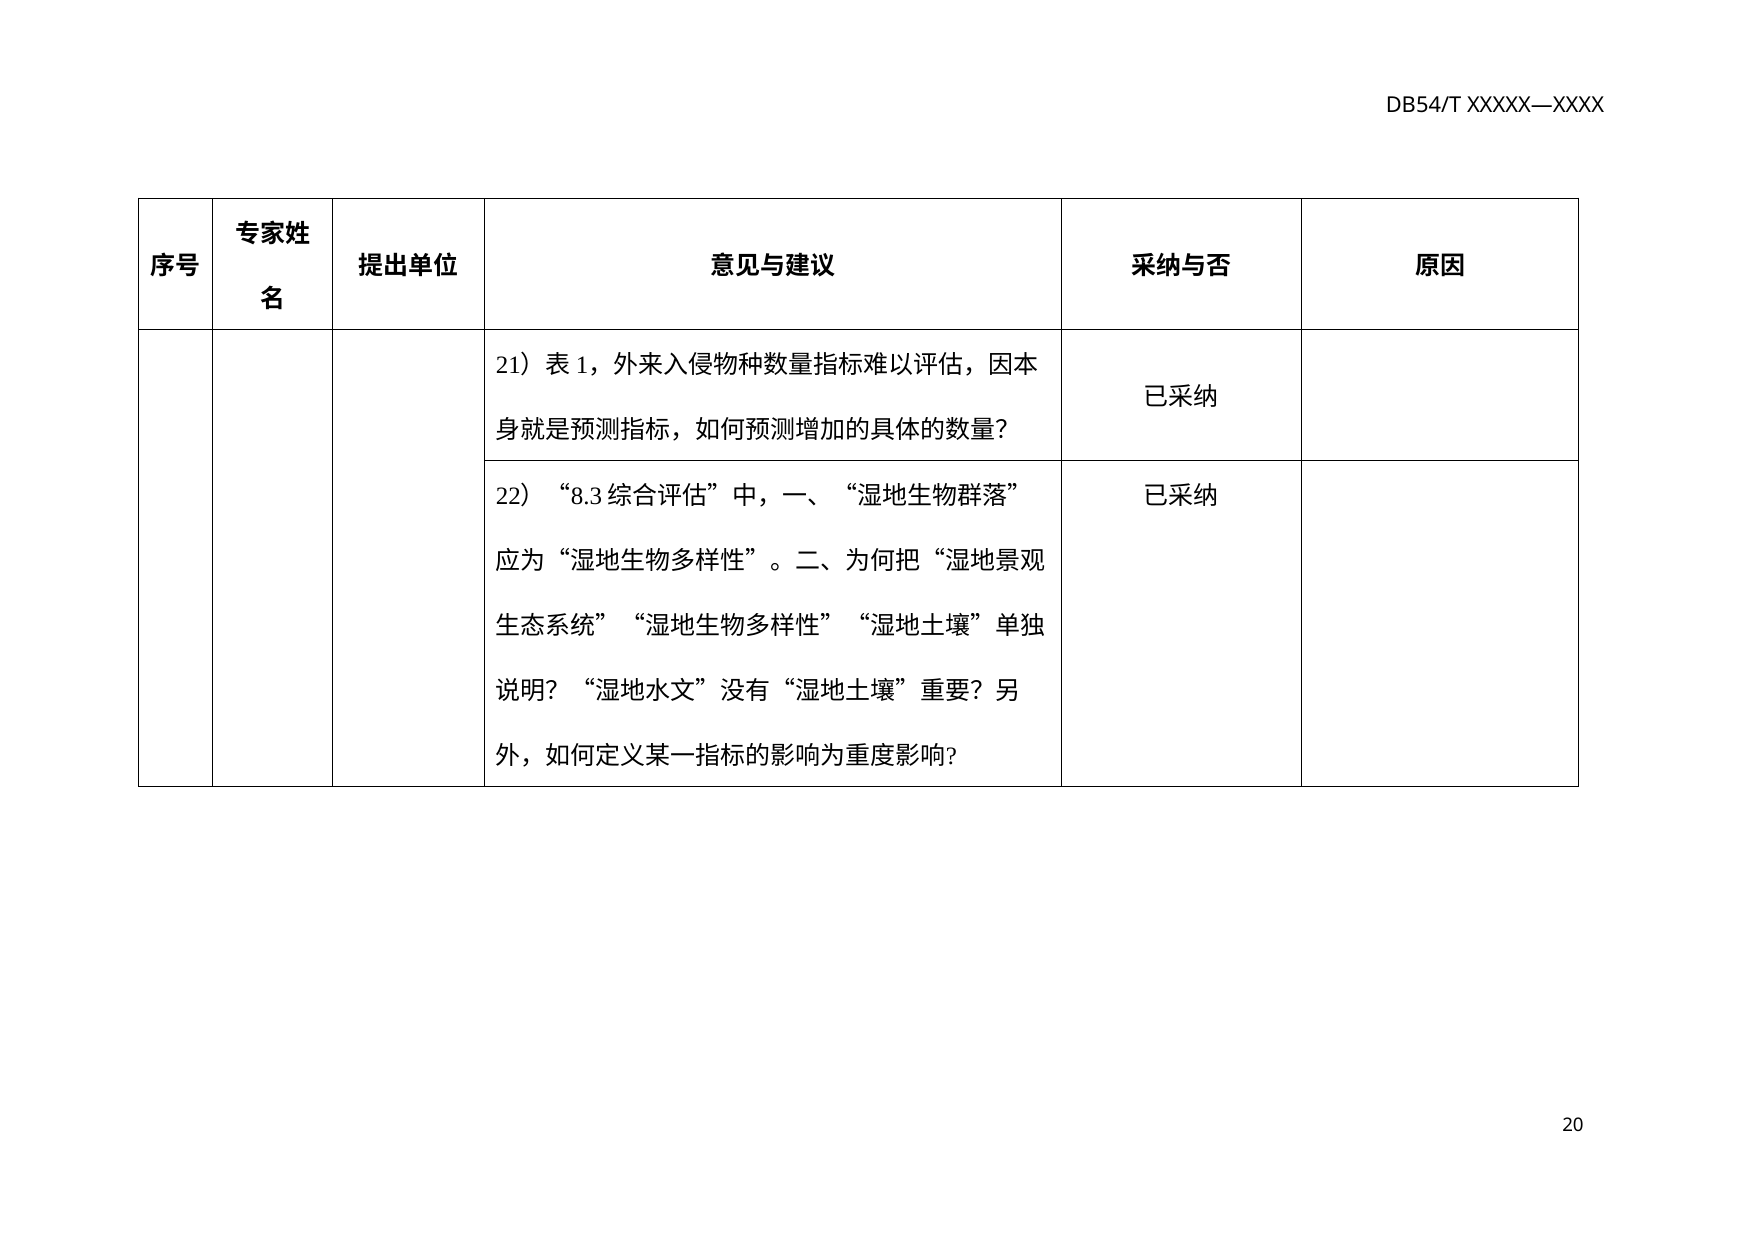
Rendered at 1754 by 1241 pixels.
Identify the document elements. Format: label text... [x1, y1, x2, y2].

table_header 提出单位 [333, 199, 484, 329]
table_cell 21）表1，外来入侵物种数量指标难以评估，因本身就是预测指标，如何预测增加的具体的数量？ [485, 330, 1061, 460]
table_cell 已采纳 [1062, 461, 1301, 786]
table_header 序号 [139, 199, 212, 329]
table_header 原因 [1302, 199, 1578, 329]
table_cell [1302, 461, 1578, 786]
table_header 意见与建议 [485, 199, 1061, 329]
table_cell [1302, 330, 1578, 460]
table_header 专家姓名 [213, 199, 332, 329]
table_cell 已采纳 [1062, 330, 1301, 460]
table_header 采纳与否 [1062, 199, 1301, 329]
table_cell 22）“8.3综合评估”中，一、“湿地生物群落”应为“湿地生物多样性”。二、为何把“湿地景观生态系统”“湿地生物多样性”“湿地土壤”单独说明？“湿地水文”没有“湿地土壤”重要？另外，如何定义某一指标的影响为重度影响? [485, 461, 1061, 786]
